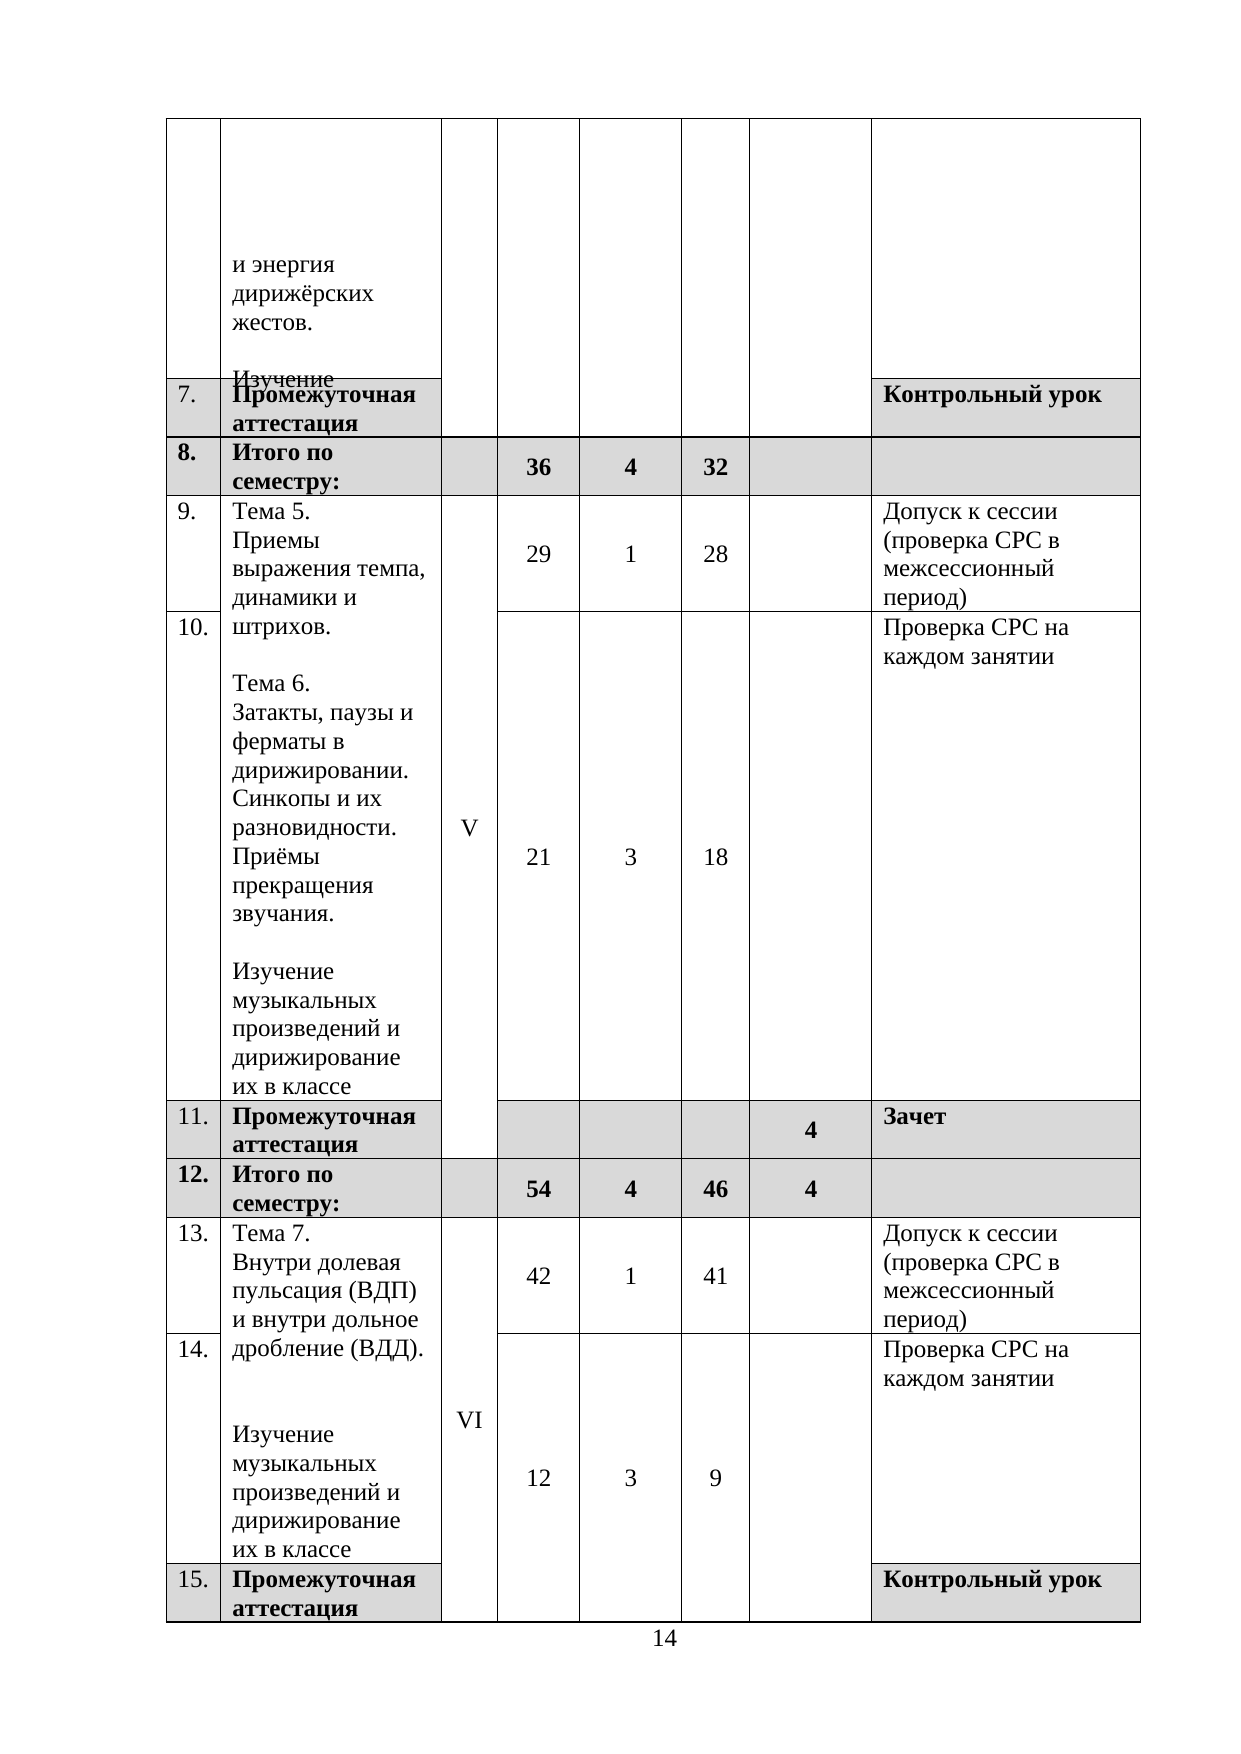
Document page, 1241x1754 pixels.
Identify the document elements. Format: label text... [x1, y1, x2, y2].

table_cell 42 [498, 1218, 579, 1333]
table_cell [750, 119, 871, 436]
table_cell [682, 1101, 749, 1158]
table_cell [872, 1218, 1140, 1333]
table_cell [580, 1101, 681, 1158]
table_cell Контрольный урок [872, 379, 1140, 436]
table_cell Промежуточная аттестация [221, 1564, 441, 1621]
table_cell [167, 1159, 220, 1217]
table_cell VI [442, 1218, 497, 1621]
table_cell 4 [580, 438, 681, 495]
table_cell [167, 438, 220, 495]
table_cell [750, 496, 871, 611]
table_cell 29 [498, 496, 579, 611]
table_cell Тема 7. Внутри долевая пульсация (ВДП) и внутри дольное дробление (ВДД). Изучение музыкальных произведений и дирижирование их в классе [221, 1218, 441, 1563]
table_cell [167, 1334, 220, 1563]
table_cell 28 [682, 496, 749, 611]
table_cell 36 [498, 438, 579, 495]
table_cell 6 [498, 119, 579, 436]
table_cell [750, 1218, 871, 1333]
table_cell 4 [750, 1101, 871, 1158]
table_cell [872, 438, 1140, 495]
table_cell 46 [682, 1159, 749, 1217]
table_cell [872, 1159, 1140, 1217]
table_cell [167, 1564, 220, 1621]
table_cell V [442, 496, 497, 1158]
table_cell 54 [498, 1159, 579, 1217]
table_cell 32 [682, 438, 749, 495]
table_cell 3 [580, 612, 681, 1100]
table_cell Проверка СРС на каждом занятии [872, 612, 1140, 1100]
table_cell 9 [682, 1334, 749, 1621]
table_cell [442, 438, 497, 495]
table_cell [872, 119, 1140, 378]
table_cell [442, 1159, 497, 1217]
table_cell [750, 612, 871, 1100]
table_cell 12 [498, 1334, 579, 1621]
table_cell 18 [682, 612, 749, 1100]
table_cell [750, 438, 871, 495]
table_cell [167, 1101, 220, 1158]
table_cell Итого по семестру: [221, 1159, 441, 1217]
table_cell 1 [580, 496, 681, 611]
table_cell [750, 1334, 871, 1621]
table_cell [167, 119, 220, 378]
table_cell 3 [580, 119, 681, 436]
table_cell 4 [580, 1159, 681, 1217]
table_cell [872, 496, 1140, 611]
table_cell 3 [682, 119, 749, 436]
table_cell Промежуточная аттестация [221, 379, 441, 436]
table_cell Промежуточная аттестация [221, 1101, 441, 1158]
table_cell 1 [580, 1218, 681, 1333]
table_cell [498, 1101, 579, 1158]
table_cell [167, 379, 220, 436]
table_cell Тема 5. Приемы выражения темпа, динамики и штрихов. Тема 6. Затакты, паузы и ферматы в дирижировании. Синкопы и их разновидности. Приёмы прекращения звучания. Изучение музыкальных произведений и дирижирование их в классе [221, 496, 441, 1100]
table_cell Контрольный урок [872, 1564, 1140, 1621]
table_cell 3 [580, 1334, 681, 1621]
table_cell 21 [498, 612, 579, 1100]
table_cell Зачет [872, 1101, 1140, 1158]
table_cell Проверка СРС на каждом занятии [872, 1334, 1140, 1563]
table_cell [167, 496, 220, 611]
table_cell [167, 1218, 220, 1333]
table_cell [167, 612, 220, 1100]
table_cell 4 [750, 1159, 871, 1217]
table_cell Итого по семестру: [221, 438, 441, 495]
table_cell 41 [682, 1218, 749, 1333]
